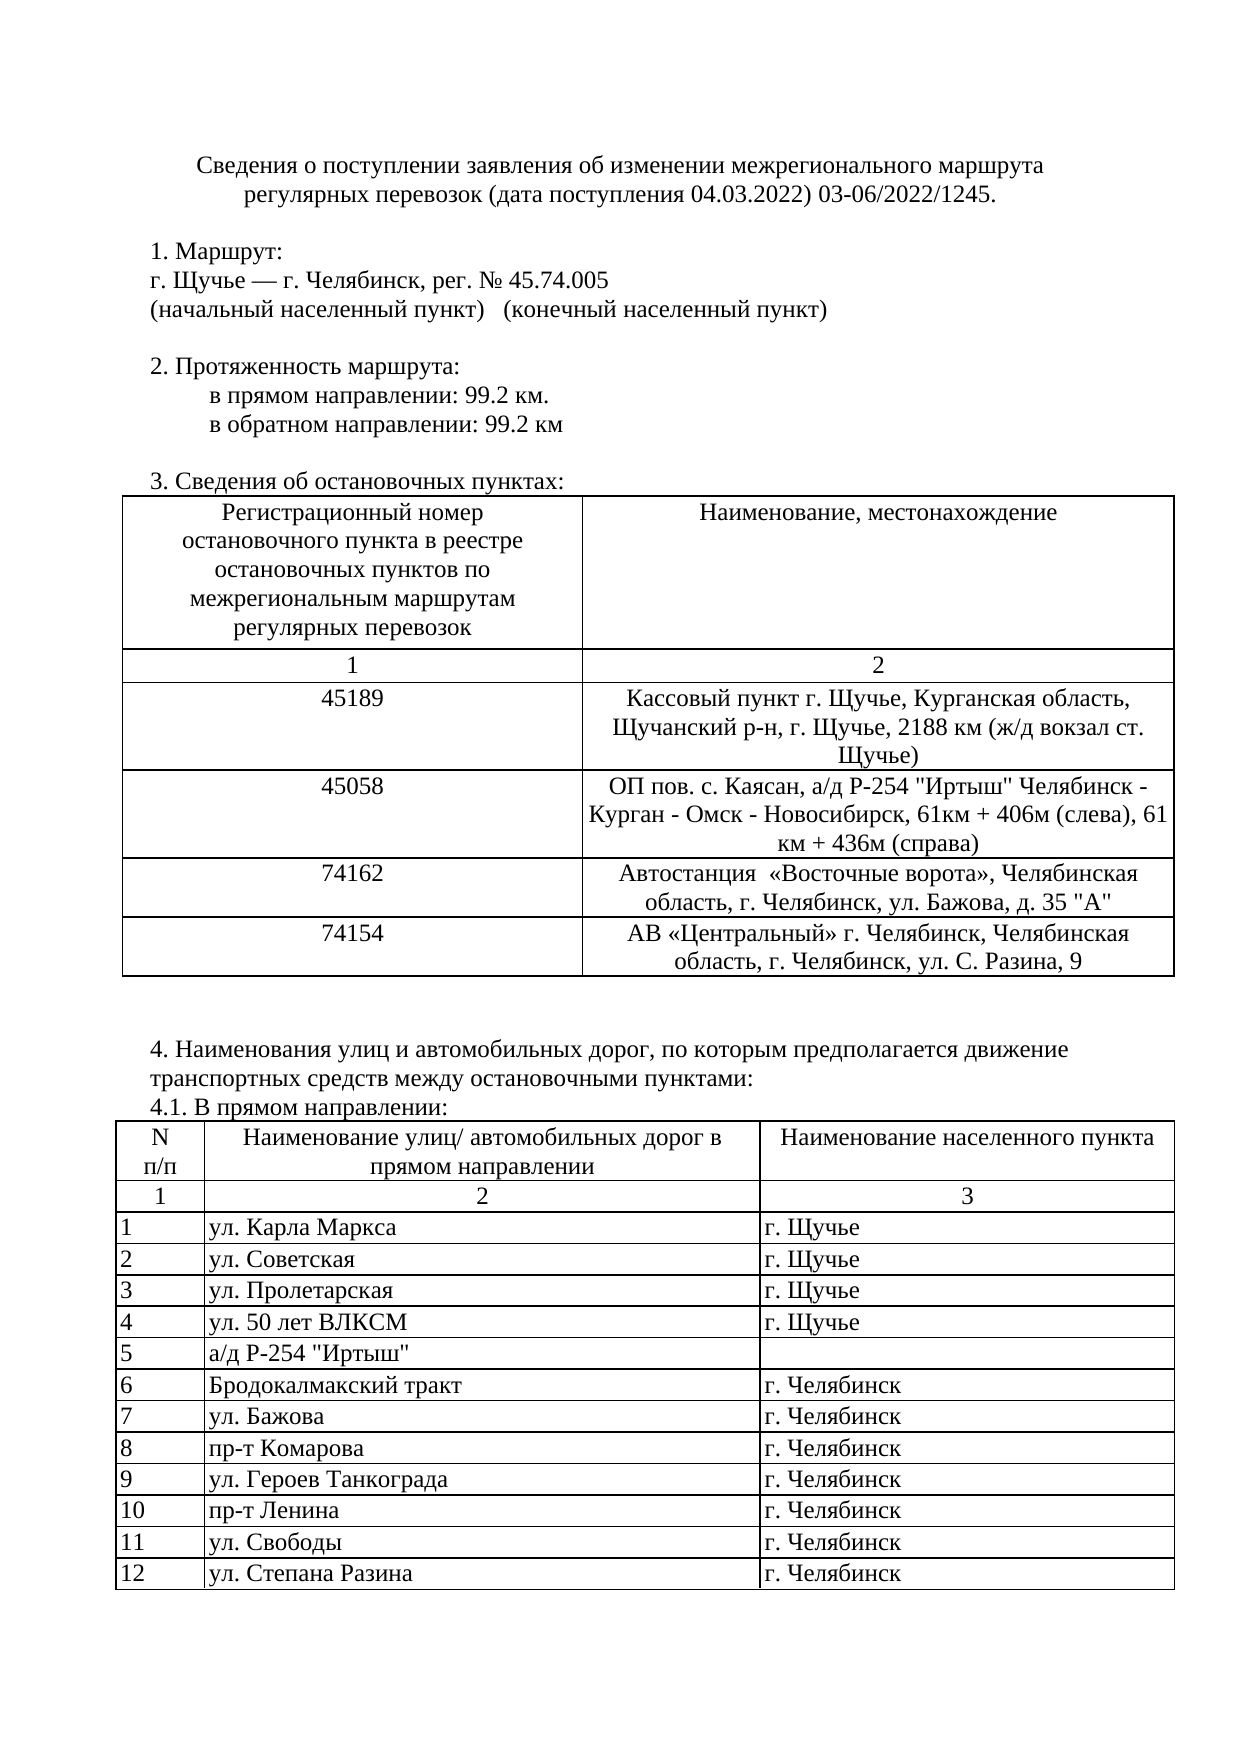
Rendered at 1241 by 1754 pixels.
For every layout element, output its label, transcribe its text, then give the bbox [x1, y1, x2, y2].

table_cell г. Челябинск [761, 1401, 1174, 1431]
table_cell 2 [117, 1244, 204, 1274]
table_cell 10 [117, 1496, 204, 1526]
table_cell Бродокалмакский тракт [205, 1370, 759, 1400]
table_cell пр-т Комарова [205, 1433, 759, 1463]
table_cell ОП пов. с. Каясан, а/д Р-254 "Иртыш" Челябинск - Курган - Омск - Новосибирск, 61км + 406м (слева), 61 км + 436м (справа) [583, 771, 1173, 857]
table_cell 45058 [123, 771, 582, 857]
table_cell г. Челябинск [761, 1433, 1174, 1463]
table_cell 2 [583, 650, 1173, 681]
table_cell АВ «Центральный» г. Челябинск, Челябинская область, г. Челябинск, ул. С. Разина, 9 [583, 918, 1173, 975]
table_cell 74154 [123, 918, 582, 975]
text в прямом направлении: 99.2 км. [150, 380, 1090, 409]
table_cell 6 [117, 1370, 204, 1400]
table_cell 8 [117, 1433, 204, 1463]
text г. Щучье — г. Челябинск, рег. № 45.74.005 [150, 265, 1090, 294]
table_cell 1 [123, 650, 582, 681]
table_cell а/д Р-254 "Иртыш" [205, 1338, 759, 1368]
table_cell г. Челябинск [761, 1496, 1174, 1526]
table_cell г. Щучье [761, 1307, 1174, 1337]
table_cell Автостанция «Восточные ворота», Челябинская область, г. Челябинск, ул. Бажова, д. 35 "А" [583, 859, 1173, 916]
table_cell 7 [117, 1401, 204, 1431]
table_cell ул. 50 лет ВЛКСМ [205, 1307, 759, 1337]
text 4. Наименования улиц и автомобильных дорог, по которым предполагается движение транспортных средств между остановочными пунктами: [150, 1034, 1090, 1092]
table_cell пр-т Ленина [205, 1496, 759, 1526]
table_cell ул. Карла Маркса [205, 1213, 759, 1242]
table_header Регистрационный номер остановочного пункта в реестре остановочных пунктов по межрегиональным маршрутам регулярных перевозок [123, 497, 582, 648]
table_cell [761, 1338, 1174, 1368]
table_cell ул. Степана Разина [205, 1559, 759, 1588]
table_cell г. Челябинск [761, 1527, 1174, 1557]
table_cell 1 [117, 1213, 204, 1242]
table_cell 74162 [123, 859, 582, 916]
table_cell Кассовый пункт г. Щучье, Курганская область, Щучанский р-н, г. Щучье, 2188 км (ж/д вокзал ст. Щучье) [583, 683, 1173, 769]
table_cell ул. Пролетарская [205, 1276, 759, 1305]
table_cell 12 [117, 1559, 204, 1588]
table_cell 9 [117, 1464, 204, 1494]
table_cell ул. Советская [205, 1244, 759, 1274]
table_cell 11 [117, 1527, 204, 1557]
table_cell ул. Героев Танкограда [205, 1464, 759, 1494]
table_cell ул. Свободы [205, 1527, 759, 1557]
table_cell 45189 [123, 683, 582, 769]
text 1. Маршрут: [150, 236, 1090, 265]
table_header N п/п [117, 1122, 204, 1179]
text 3. Сведения об остановочных пунктах: [150, 466, 1090, 495]
table_cell 1 [117, 1181, 204, 1211]
text (начальный населенный пункт) (конечный населенный пункт) [150, 294, 1090, 322]
table_header Наименование улиц/ автомобильных дорог в прямом направлении [205, 1122, 759, 1179]
text в обратном направлении: 99.2 км [150, 409, 1090, 437]
table_cell г. Щучье [761, 1244, 1174, 1274]
table_cell г. Челябинск [761, 1464, 1174, 1494]
table_cell г. Челябинск [761, 1370, 1174, 1400]
text 4.1. В прямом направлении: [150, 1092, 1090, 1120]
table_cell 3 [761, 1181, 1174, 1211]
table_header Наименование, местонахождение [583, 497, 1173, 648]
table_cell 3 [117, 1276, 204, 1305]
table_header Наименование населенного пункта [761, 1122, 1174, 1179]
table_cell 5 [117, 1338, 204, 1368]
text Сведения о поступлении заявления об изменении межрегионального маршрута регулярных перевозок (дата поступления 04.03.2022) 03-06/2022/1245. [150, 150, 1090, 207]
table_cell 4 [117, 1307, 204, 1337]
table_cell ул. Бажова [205, 1401, 759, 1431]
table_cell г. Челябинск [761, 1559, 1174, 1588]
table_cell г. Щучье [761, 1276, 1174, 1305]
table_cell г. Щучье [761, 1213, 1174, 1242]
text 2. Протяженность маршрута: [150, 351, 1090, 380]
table_cell 2 [205, 1181, 759, 1211]
